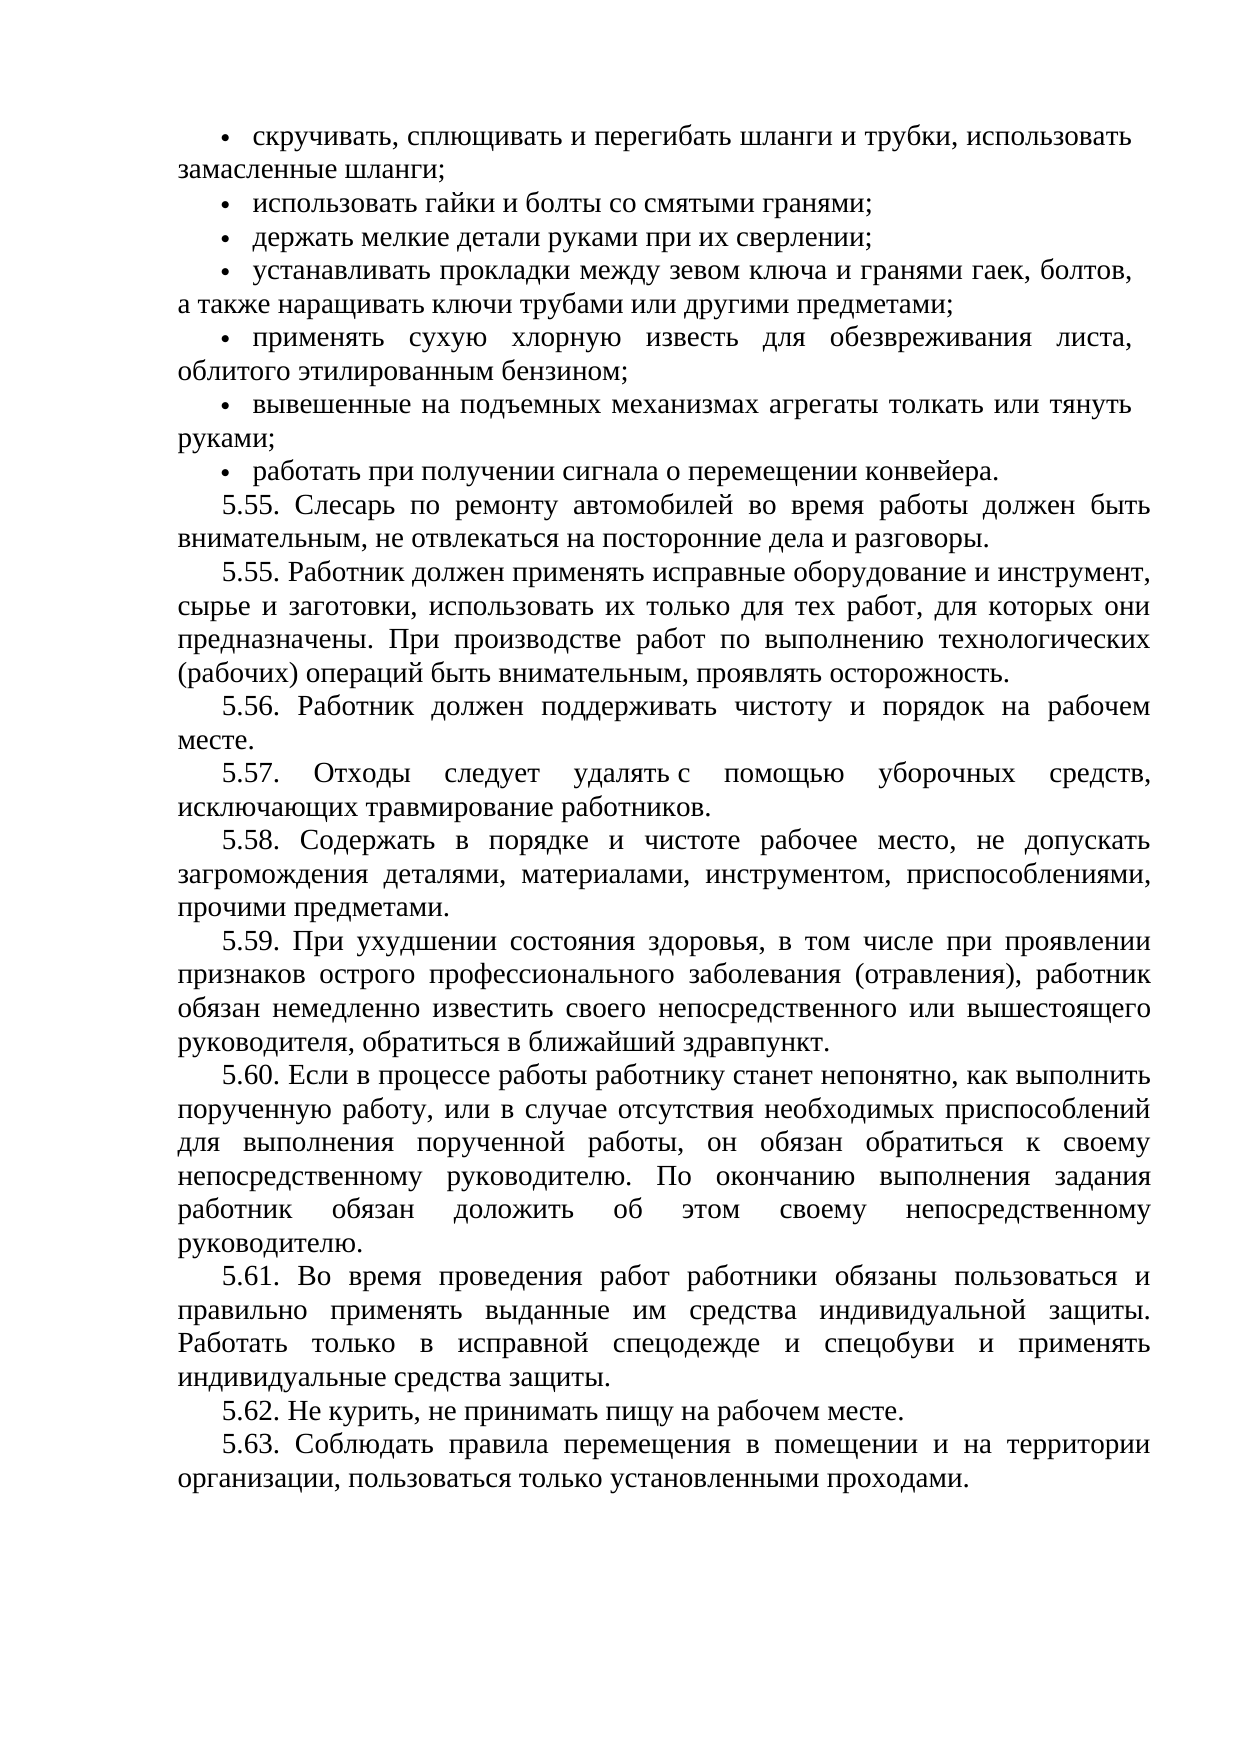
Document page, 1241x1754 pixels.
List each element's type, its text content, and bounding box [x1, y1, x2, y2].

list вывешенные на подъемных механизмах агрегаты толкать или тянуть руками; [177, 386, 1133, 453]
text 5.63. Соблюдать правила перемещения в помещении и на территории организации, пользоваться только установленными проходами. [177, 1426, 1152, 1493]
text 5.60. Если в процессе работы работнику станет непонятно, как выполнить порученную работу, или в случае отсутствия необходимых приспособлений для выполнения порученной работы, он обязан обратиться к своему непосредственному руководителю. По окончанию выполнения задания работник обязан доложить об этом своему непосредственному руководителю. [177, 1057, 1152, 1258]
text 5.58. Содержать в порядке и чистоте рабочее место, не допускать загромождения деталями, материалами, инструментом, приспособлениями, прочими предметами. [177, 822, 1152, 923]
list устанавливать прокладки между зевом ключа и гранями гаек, болтов, а также наращивать ключи трубами или другими предметами; [177, 252, 1133, 319]
list применять сухую хлорную известь для обезвреживания листа, облитого этилированным бензином; [177, 319, 1133, 386]
text 5.61. Во время проведения работ работники обязаны пользоваться и правильно применять выданные им средства индивидуальной защиты. Работать только в исправной спецодежде и спецобуви и применять индивидуальные средства защиты. [177, 1258, 1152, 1393]
text 5.55. Работник должен применять исправные оборудование и инструмент, сырье и заготовки, использовать их только для тех работ, для которых они предназначены. При производстве работ по выполнению технологических (рабочих) операций быть внимательным, проявлять осторожность. [177, 554, 1152, 688]
text 5.59. При ухудшении состояния здоровья, в том числе при проявлении признаков острого профессионального заболевания (отравления), работник обязан немедленно известить своего непосредственного или вышестоящего руководителя, обратиться в ближайший здравпункт. [177, 923, 1152, 1057]
text 5.55. Слесарь по ремонту автомобилей во время работы должен быть внимательным, не отвлекаться на посторонние дела и разговоры. [177, 487, 1152, 554]
text 5.57. Отходы следует удалять с помощью уборочных средств, исключающих травмирование работников. [177, 755, 1152, 822]
text 5.62. Не курить, не принимать пищу на рабочем месте. [177, 1393, 1152, 1426]
text 5.56. Работник должен поддерживать чистоту и порядок на рабочем месте. [177, 688, 1152, 755]
list держать мелкие детали руками при их сверлении; [177, 219, 1133, 252]
list работать при получении сигнала о перемещении конвейера. [177, 453, 1133, 487]
list скручивать, сплющивать и перегибать шланги и трубки, использовать замасленные шланги; [177, 118, 1133, 185]
list использовать гайки и болты со смятыми гранями; [177, 185, 1133, 219]
